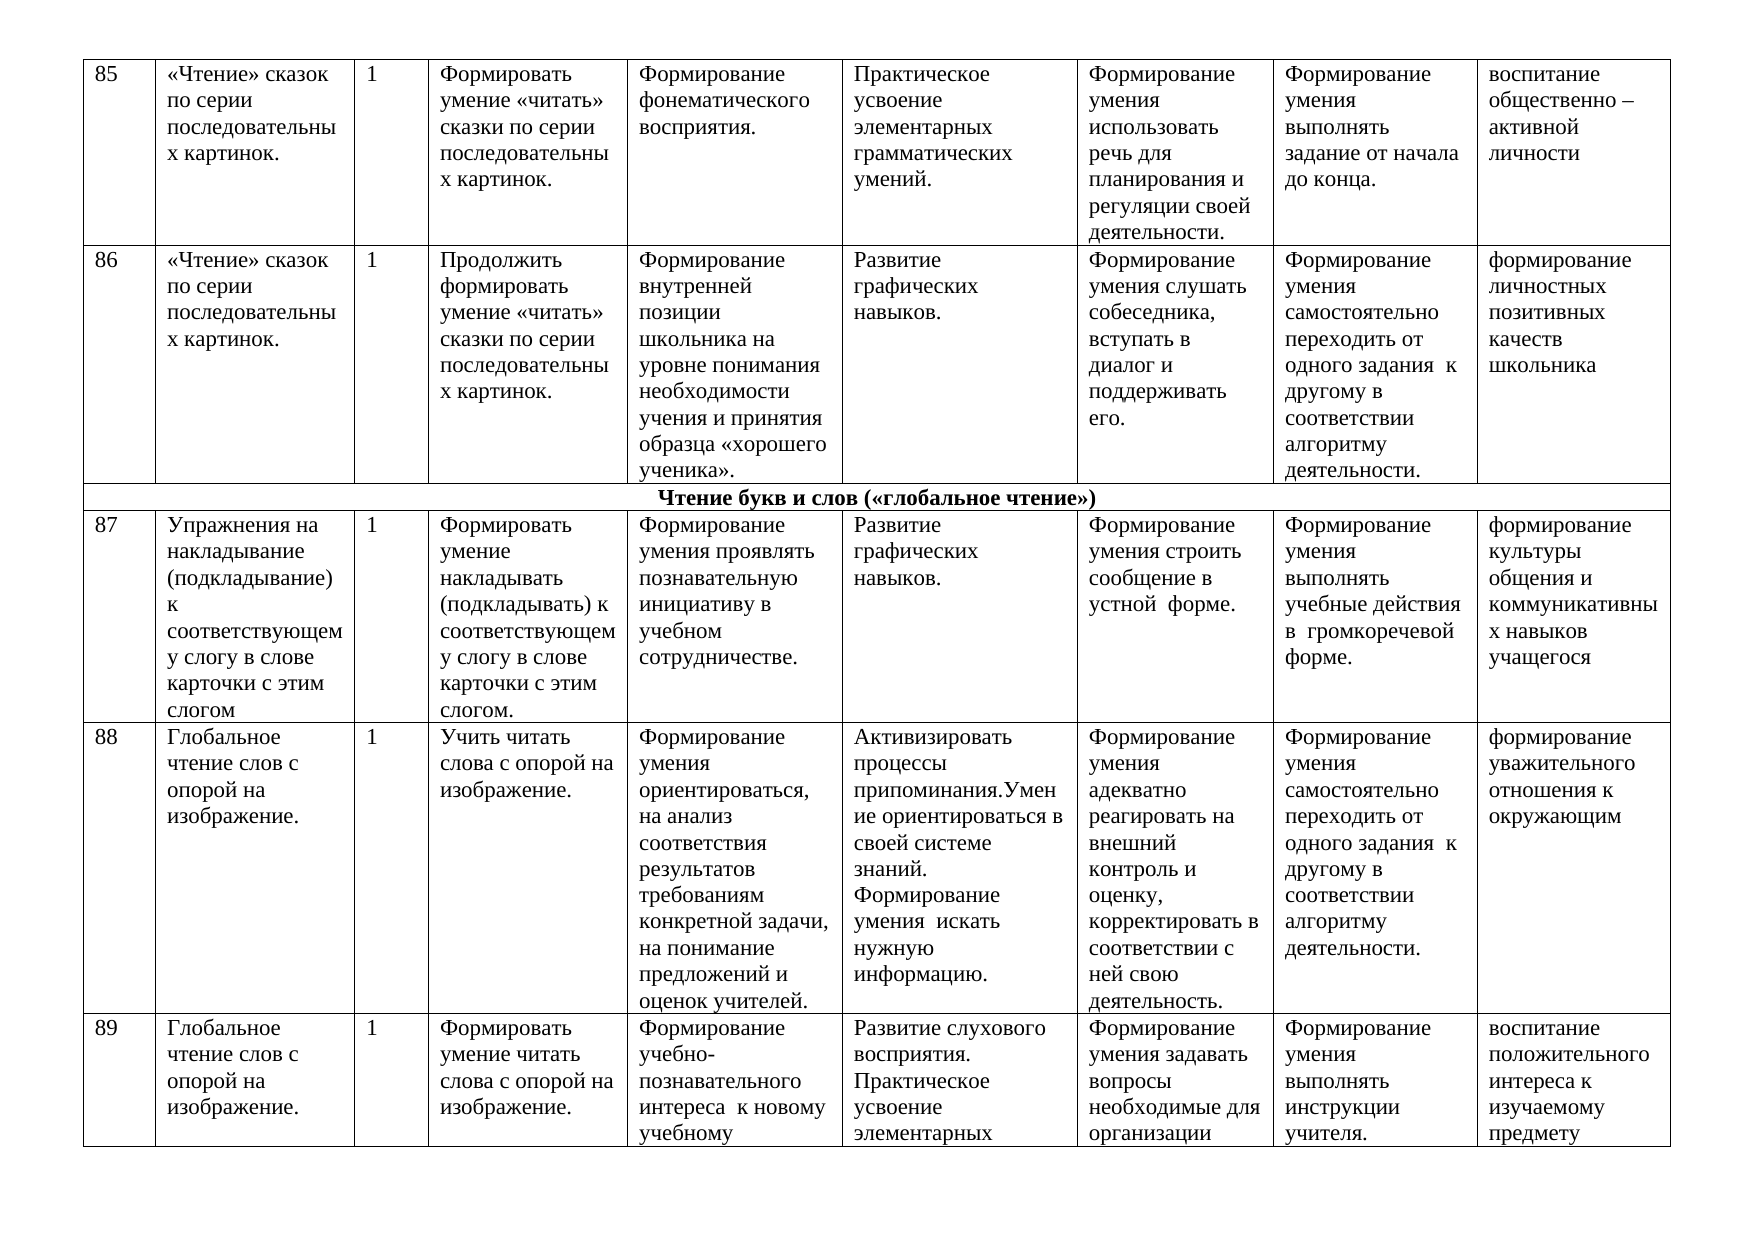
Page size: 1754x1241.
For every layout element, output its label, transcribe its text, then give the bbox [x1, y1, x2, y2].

table_cell «Чтение» сказок по серии последовательных картинок. [156, 246, 354, 483]
table_cell Формирование умения самостоятельно переходить от одного задания к другому в соответствии алгоритму деятельности. [1274, 246, 1477, 483]
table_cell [1274, 1014, 1477, 1146]
table_cell «Чтение» сказок по серии последовательных картинок. [156, 60, 354, 244]
table_cell Формирование умения слушать собеседника, вступать в диалог и поддерживать его. [1078, 246, 1273, 483]
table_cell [1078, 1014, 1273, 1146]
table_cell 1 [355, 1014, 428, 1146]
table_cell Формирование умения ориентироваться, на анализ соответствия результатов требованиям конкретной задачи, на понимание предложений и оценок учителей. [628, 723, 842, 1013]
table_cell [1478, 1014, 1670, 1146]
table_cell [843, 1014, 1077, 1146]
table_cell 1 [355, 723, 428, 1013]
table_cell 1 [355, 511, 428, 722]
table_cell Продолжить формировать умение «читать» сказки по серии последовательных картинок. [429, 246, 627, 483]
table_cell 1 [355, 60, 428, 244]
table_cell 85 [84, 60, 155, 244]
table_cell Глобальное чтение слов с опорой на изображение. [156, 723, 354, 1013]
table_cell Формирование фонематического восприятия. [628, 60, 842, 244]
table_cell Формирование умения выполнять задание от начала до конца. [1274, 60, 1477, 244]
table_cell Формировать умение накладывать (подкладывать) к соответствующему слогу в слове карточки с этим слогом. [429, 511, 627, 722]
table_cell 88 [84, 723, 155, 1013]
table_cell Активизировать процессы припоминания.Умение ориентироваться в своей системе знаний. Формирование умения искать нужную информацию. [843, 723, 1077, 1013]
table_cell Учить читать слова с опорой на изображение. [429, 723, 627, 1013]
table_cell 89 [84, 1014, 155, 1146]
table_cell 86 [84, 246, 155, 483]
table_cell формирование культуры общения и коммуникативных навыков учащегося [1478, 511, 1670, 722]
table_cell Формирование умения выполнять учебные действия в громкоречевой форме. [1274, 511, 1477, 722]
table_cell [843, 60, 1077, 244]
table_cell 87 [84, 511, 155, 722]
table_cell Формировать умение «читать» сказки по серии последовательных картинок. [429, 60, 627, 244]
table_cell Формирование внутренней позиции школьника на уровне понимания необходимости учения и принятия образца «хорошего ученика». [628, 246, 842, 483]
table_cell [156, 1014, 354, 1146]
table_cell формирование уважительного отношения к окружающим [1478, 723, 1670, 1013]
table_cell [628, 1014, 842, 1146]
table_cell воспитание общественно – активной личности [1478, 60, 1670, 244]
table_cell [429, 1014, 627, 1146]
table_cell Развитие графических навыков. [843, 246, 1077, 483]
table_cell Развитие графических навыков. [843, 511, 1077, 722]
table_cell 1 [355, 246, 428, 483]
table_cell Формирование умения проявлять познавательную инициативу в учебном сотрудничестве. [628, 511, 842, 722]
table_cell Формирование умения самостоятельно переходить от одного задания к другому в соответствии алгоритму деятельности. [1274, 723, 1477, 1013]
table_cell Формирование умения строить сообщение в устной форме. [1078, 511, 1273, 722]
table_cell Чтение букв и слов («глобальное чтение») [84, 484, 1670, 510]
table_cell Упражнения на накладывание (подкладывание) к соответствующему слогу в слове карточки с этим слогом [156, 511, 354, 722]
table_cell формирование личностных позитивных качеств школьника [1478, 246, 1670, 483]
table_cell Формирование умения использовать речь для планирования и регуляции своей деятельности. [1078, 60, 1273, 244]
table_cell Формирование умения адекватно реагировать на внешний контроль и оценку, корректировать в соответствии с ней свою деятельность. [1078, 723, 1273, 1013]
